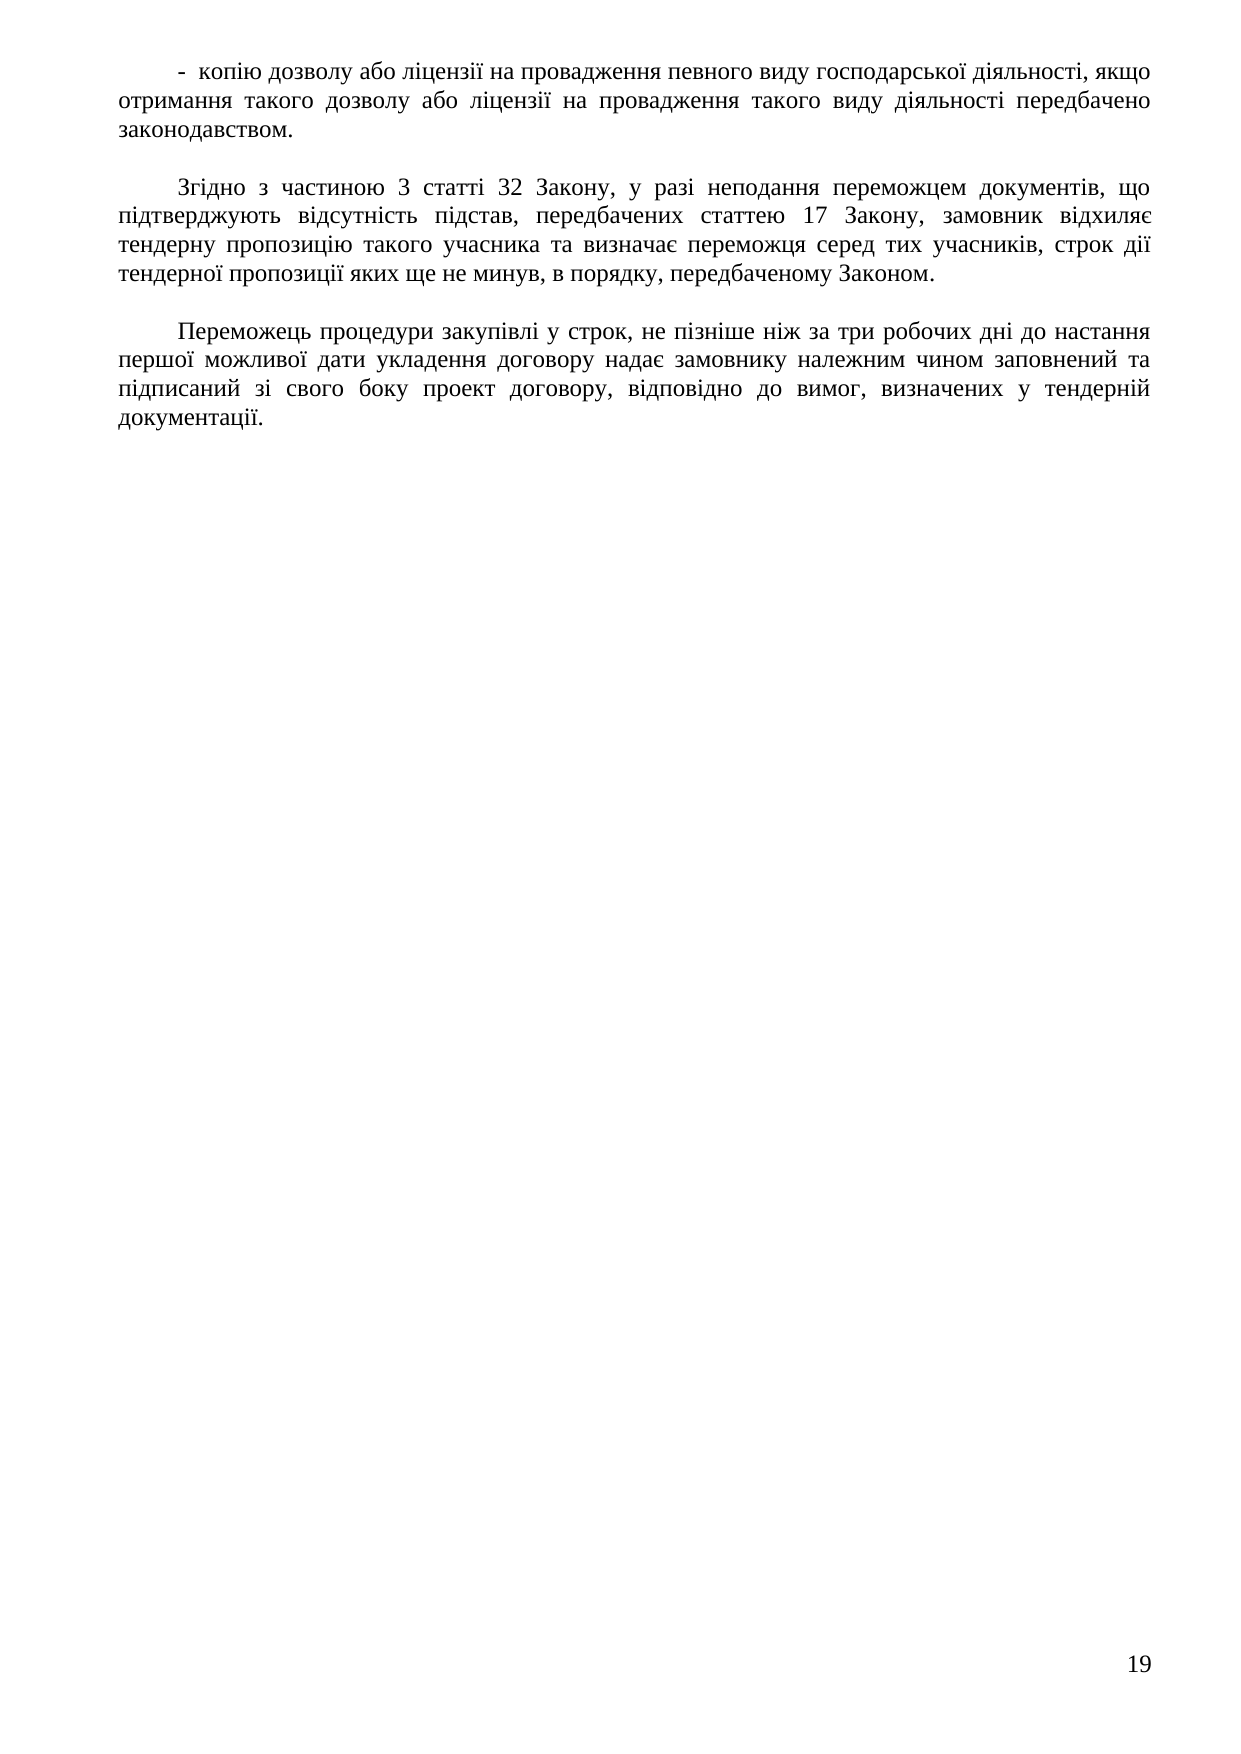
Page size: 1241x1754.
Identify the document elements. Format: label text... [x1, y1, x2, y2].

text Згідно з частиною 3 статті 32 Закону, у разі неподання переможцем документів, що підтверджують відсутність підстав, передбачених статтею 17 Закону, замовник відхиляє тендерну пропозицію такого учасника та визначає переможця серед тих учасників, строк дії тендерної пропозиції яких ще не минув, в порядку, передбаченому Законом. [118, 172, 1152, 287]
list копію дозволу або ліцензії на провадження певного виду господарської діяльності, якщо отримання такого дозволу або ліцензії на провадження такого виду діяльності передбачено законодавством. [118, 56, 1152, 142]
text Переможець процедури закупівлі у строк, не пізніше ніж за три робочих дні до настання першої можливої дати укладення договору надає замовнику належним чином заповнений та підписаний зі свого боку проект договору, відповідно до вимог, визначених у тендерній документації. [118, 316, 1152, 431]
